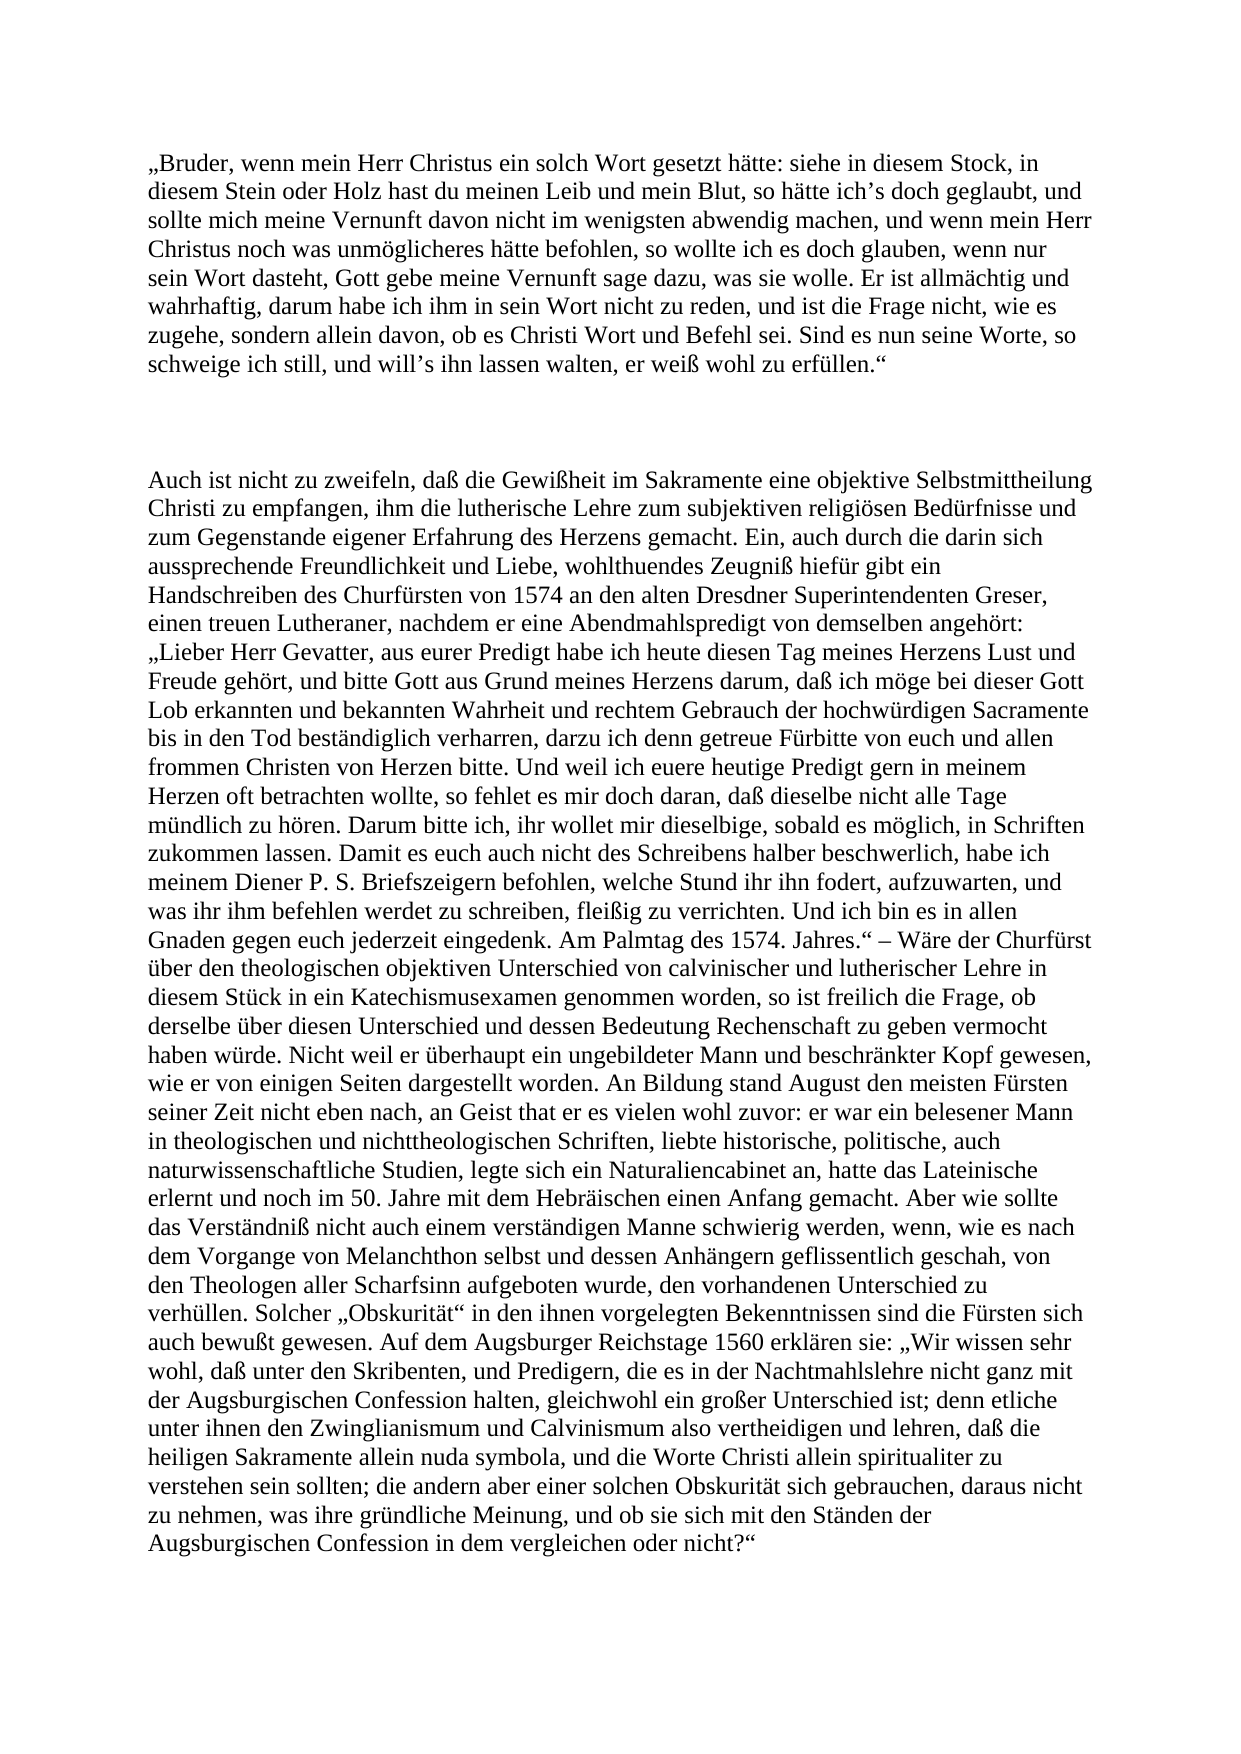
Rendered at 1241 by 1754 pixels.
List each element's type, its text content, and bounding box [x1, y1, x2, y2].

text „Bruder, wenn mein Herr Christus ein solch Wort gesetzt hätte: siehe in diesem Stock, in diesem Stein oder Holz hast du meinen Leib und mein Blut, so hätte ich’s doch geglaubt, und sollte mich meine Vernunft davon nicht im wenigsten abwendig machen, und wenn mein Herr Christus noch was unmöglicheres hätte befohlen, so wollte ich es doch glauben, wenn nur sein Wort dasteht, Gott gebe meine Vernunft sage dazu, was sie wolle. Er ist allmächtig und wahrhaftig, darum habe ich ihm in sein Wort nicht zu reden, und ist die Frage nicht, wie es zugehe, sondern allein davon, ob es Christi Wort und Befehl sei. Sind es nun seine Worte, so schweige ich still, und will’s ihn lassen walten, er weiß wohl zu erfüllen.“ [148, 148, 1093, 378]
text Auch ist nicht zu zweifeln, daß die Gewißheit im Sakramente eine objektive Selbstmittheilung Christi zu empfangen, ihm die lutherische Lehre zum subjektiven religiösen Bedürfnisse und zum Gegenstande eigener Erfahrung des Herzens gemacht. Ein, auch durch die darin sich aussprechende Freundlichkeit und Liebe, wohlthuendes Zeugniß hiefür gibt ein Handschreiben des Churfürsten von 1574 an den alten Dresdner Superintendenten Greser, einen treuen Lutheraner, nachdem er eine Abendmahlspredigt von demselben angehört: „Lieber Herr Gevatter, aus eurer Predigt habe ich heute diesen Tag meines Herzens Lust und Freude gehört, und bitte Gott aus Grund meines Herzens darum, daß ich möge bei dieser Gott Lob erkannten und bekannten Wahrheit und rechtem Gebrauch der hochwürdigen Sacramente bis in den Tod beständiglich verharren, darzu ich denn getreue Fürbitte von euch und allen frommen Christen von Herzen bitte. Und weil ich euere heutige Predigt gern in meinem Herzen oft betrachten wollte, so fehlet es mir doch daran, daß dieselbe nicht alle Tage mündlich zu hören. Darum bitte ich, ihr wollet mir dieselbige, sobald es möglich, in Schriften zukommen lassen. Damit es euch auch nicht des Schreibens halber beschwerlich, habe ich meinem Diener P. S. Briefszeigern befohlen, welche Stund ihr ihn fodert, aufzuwarten, und was ihr ihm befehlen werdet zu schreiben, fleißig zu verrichten. Und ich bin es in allen Gnaden gegen euch jederzeit eingedenk. Am Palmtag des 1574. Jahres.“ – Wäre der Churfürst über den theologischen objektiven Unterschied von calvinischer und lutherischer Lehre in diesem Stück in ein Katechismusexamen genommen worden, so ist freilich die Frage, ob derselbe über diesen Unterschied und dessen Bedeutung Rechenschaft zu geben vermocht haben würde. Nicht weil er überhaupt ein ungebildeter Mann und beschränkter Kopf gewesen, wie er von einigen Seiten dargestellt worden. An Bildung stand August den meisten Fürsten seiner Zeit nicht eben nach, an Geist that er es vielen wohl zuvor: er war ein belesener Mann in theologischen und nichttheologischen Schriften, liebte historische, politische, auch naturwissenschaftliche Studien, legte sich ein Naturaliencabinet an, hatte das Lateinische erlernt und noch im 50. Jahre mit dem Hebräischen einen Anfang gemacht. Aber wie sollte das Verständniß nicht auch einem verständigen Manne schwierig werden, wenn, wie es nach dem Vorgange von Melanchthon selbst und dessen Anhängern geflissentlich geschah, von den Theologen aller Scharfsinn aufgeboten wurde, den vorhandenen Unterschied zu verhüllen. Solcher „Obskurität“ in den ihnen vorgelegten Bekenntnissen sind die Fürsten sich auch bewußt gewesen. Auf dem Augsburger Reichstage 1560 erklären sie: „Wir wissen sehr wohl, daß unter den Skribenten, und Predigern, die es in der Nachtmahlslehre nicht ganz mit der Augsburgischen Confession halten, gleichwohl ein großer Unterschied ist; denn etliche unter ihnen den Zwinglianismum und Calvinismum also vertheidigen und lehren, daß die heiligen Sakramente allein nuda symbola, und die Worte Christi allein spiritualiter zu verstehen sein sollten; die andern aber einer solchen Obskurität sich gebrauchen, daraus nicht zu nehmen, was ihre gründliche Meinung, und ob sie sich mit den Ständen der Augsburgischen Confession in dem vergleichen oder nicht?“ [148, 465, 1093, 1557]
